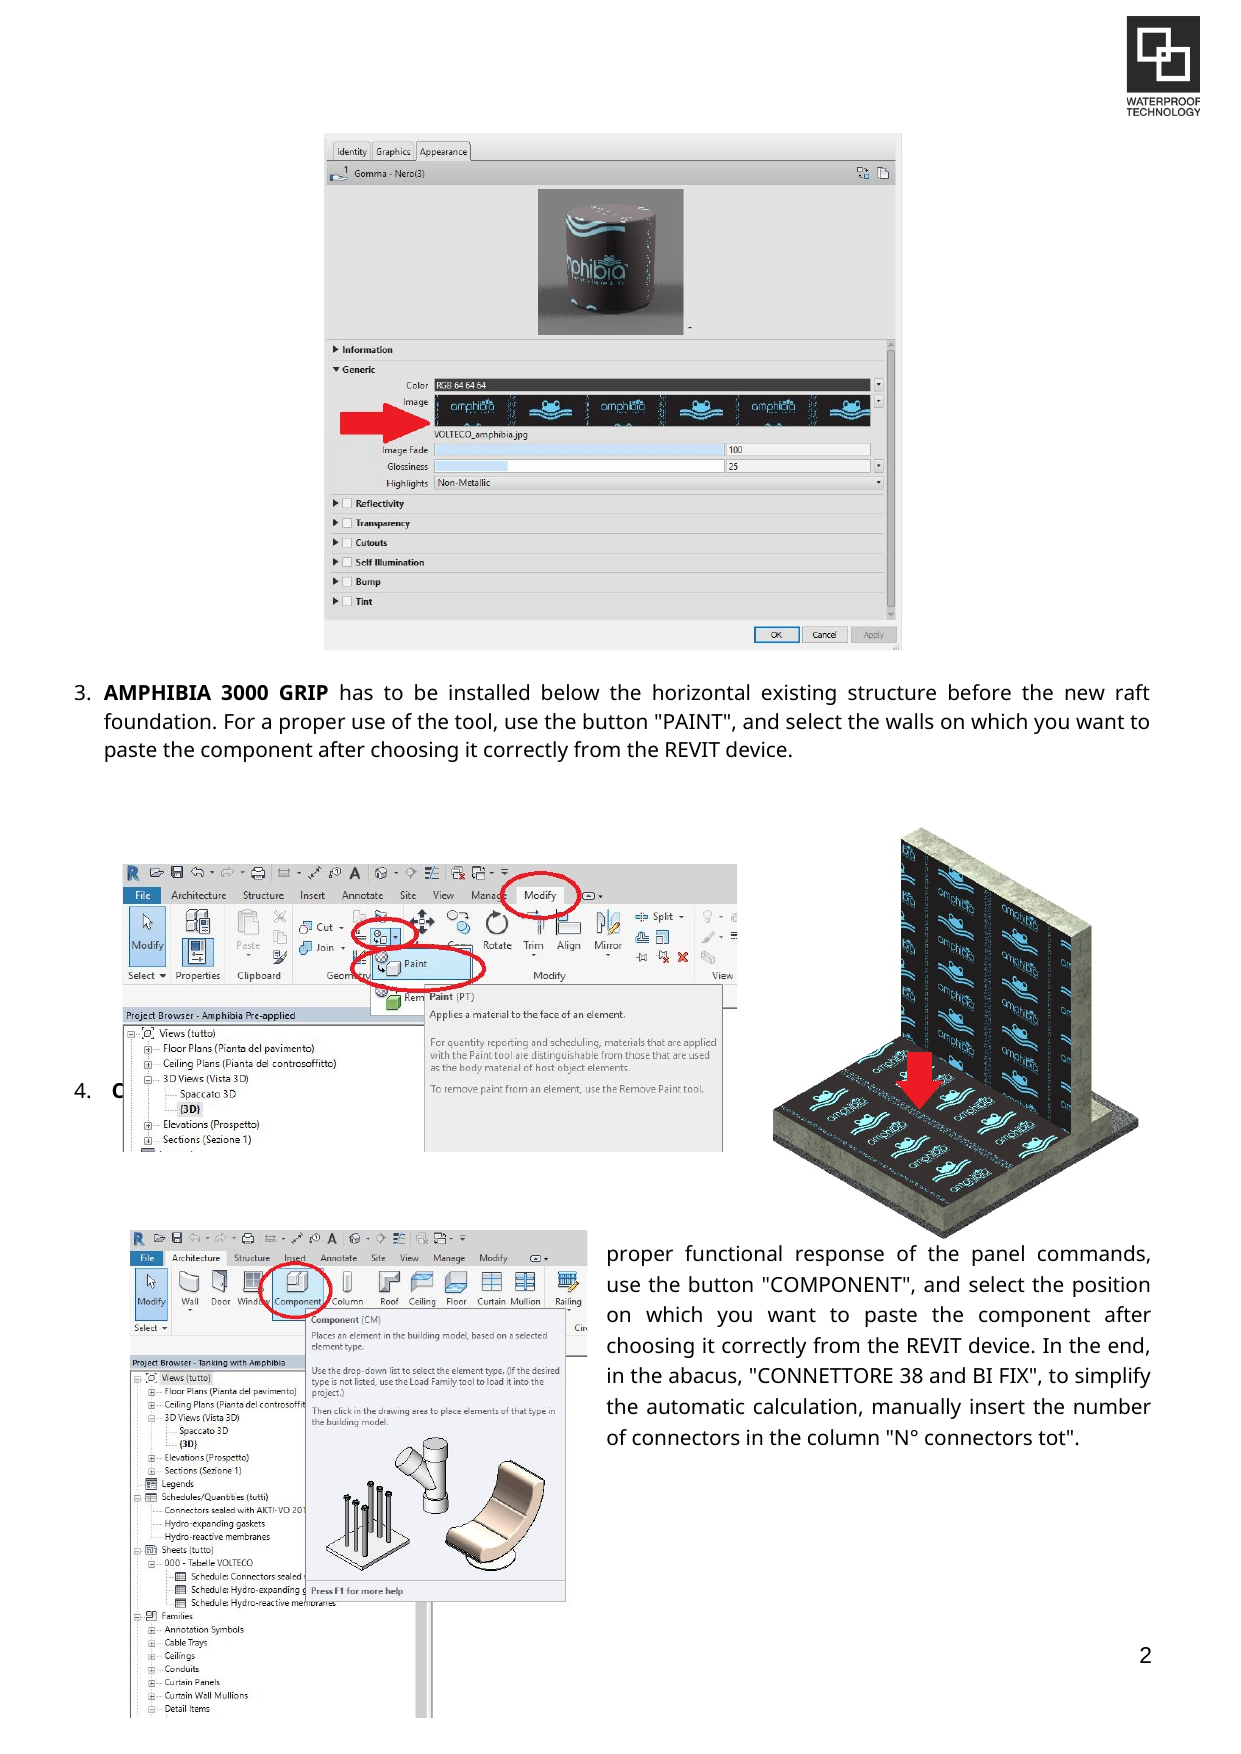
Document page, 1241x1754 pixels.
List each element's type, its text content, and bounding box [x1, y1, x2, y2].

list AMPHIBIA 3000 GRIP has to be installed below the horizontal existing structure before the new raft foundation. For a proper use of the tool, use the button "PAINT", and select the walls on which you want to paste the component after choosing it correctly from the REVIT device. [74, 678, 1152, 764]
picture [122, 864, 738, 1152]
picture [129, 1230, 588, 1718]
picture [773, 800, 1139, 1239]
picture [323, 132, 902, 651]
picture [1126, 16, 1200, 116]
list CONNETTORE 38, AKTI-VO 201 and BI FIX, the CONNETTORE 38 must be installed on the RC surface; For a proper functional response of the panel commands, use the button "COMPONENT", and select the position on which you want to paste the component after choosing it correctly from the REVIT device. In the end, in the abacus, "CONNETTORE 38 and BI FIX", to simplify the automatic calculation, manually insert the number of connectors in the column "N° connectors tot". [74, 1077, 1152, 1451]
